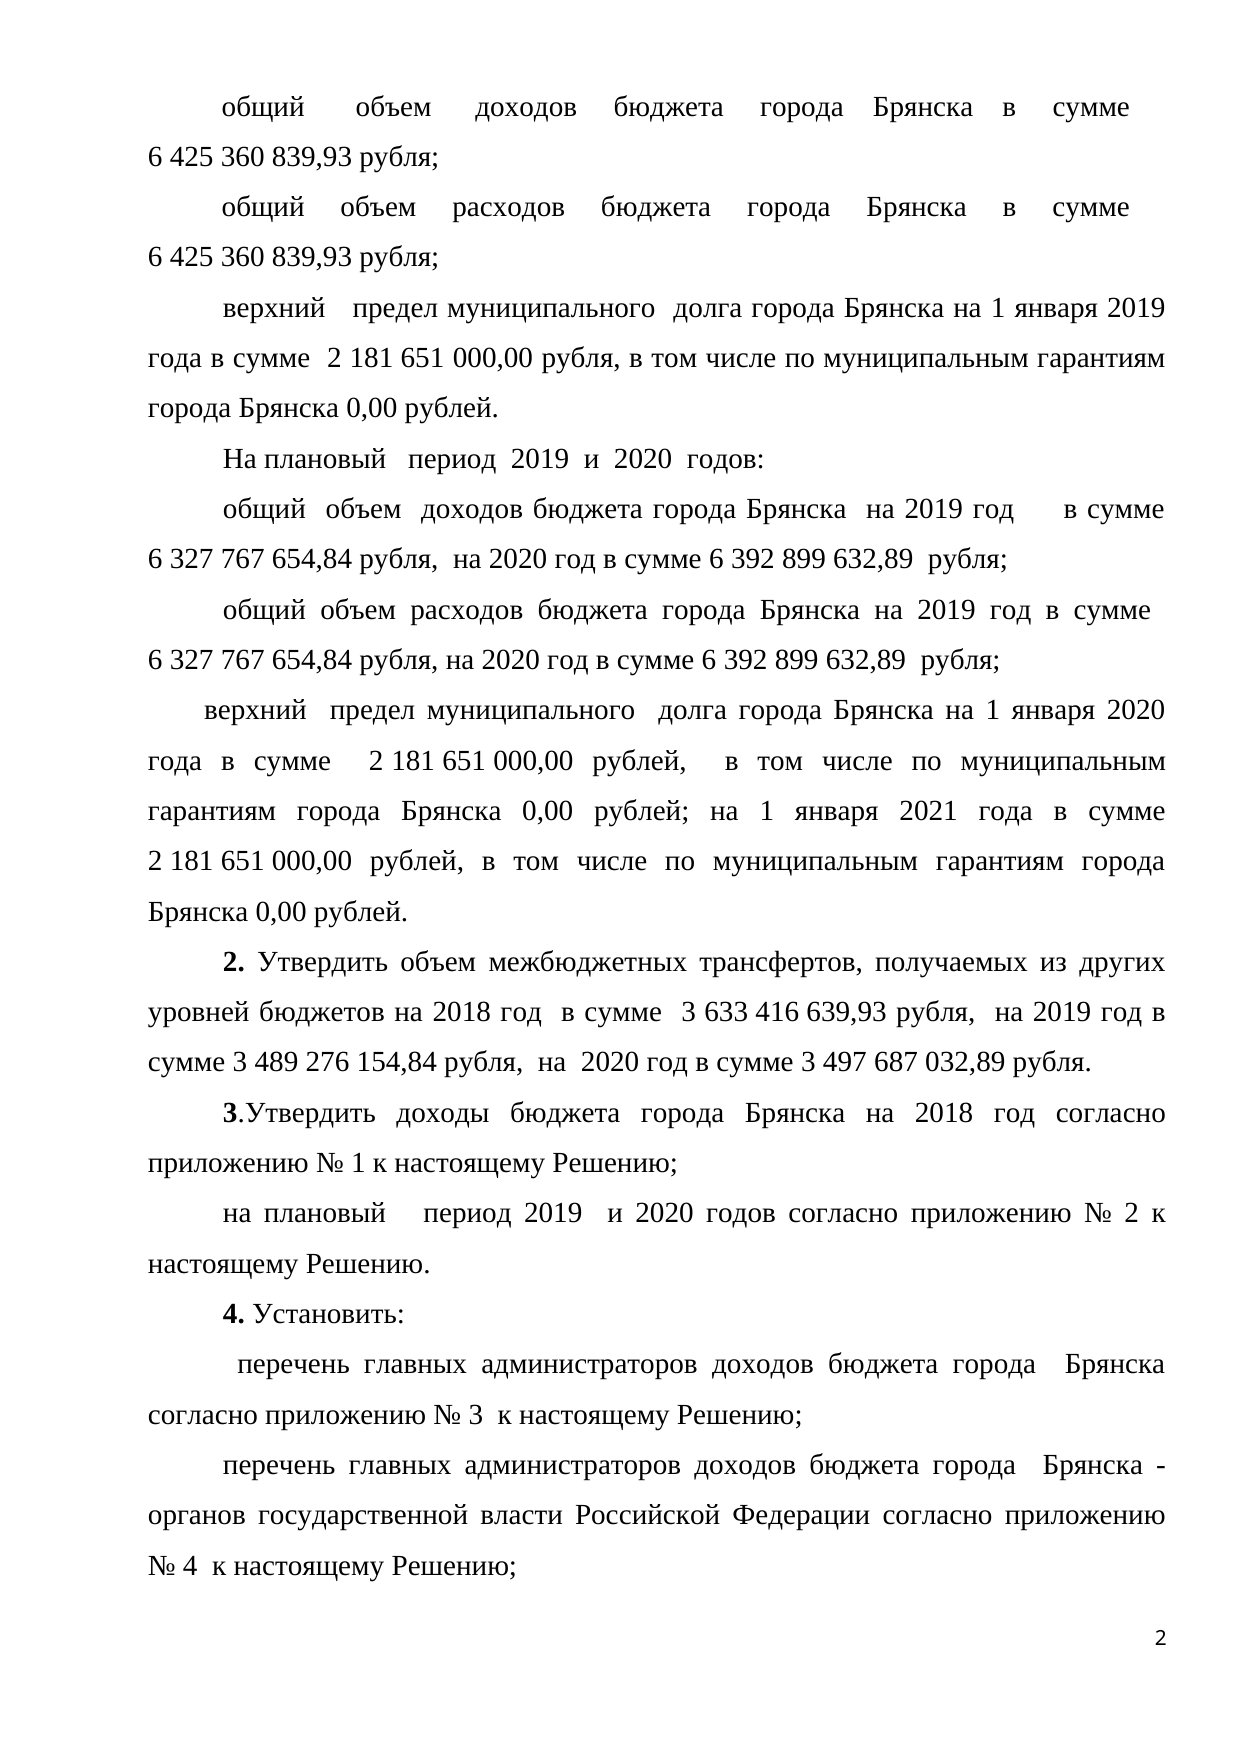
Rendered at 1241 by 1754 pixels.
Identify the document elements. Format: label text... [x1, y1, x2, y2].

text общий объем расходов бюджета города Брянска на 2019 год в сумме 6 327 767 654,84 рубля, на 2020 год в сумме 6 392 899 632,89 рубля; [148, 592, 1166, 676]
list общий объем расходов бюджета города Брянска в сумме 6 425 360 839,93 рубля; [148, 189, 1166, 273]
list общий объем доходов бюджета города Брянска в сумме 6 425 360 839,93 рубля; [148, 89, 1166, 172]
text на плановый период 2019 и 2020 годов согласно приложению № 2 к настоящему Решению. [148, 1196, 1166, 1279]
text 3.Утвердить доходы бюджета города Брянска на 2018 год согласно приложению № 1 к настоящему Решению; [148, 1095, 1166, 1179]
text 4. Установить: [148, 1296, 1166, 1330]
text На плановый период 2019 и 2020 годов: [148, 441, 1166, 474]
text общий объем доходов бюджета города Брянска на 2019 год в сумме 6 327 767 654,84 рубля, на 2020 год в сумме 6 392 899 632,89 рубля; [148, 491, 1166, 575]
text верхний предел муниципального долга города Брянска на 1 января 2019 года в сумме 2 181 651 000,00 рубля, в том числе по муниципальным гарантиям города Брянска 0,00 рублей. [148, 290, 1166, 424]
text перечень главных администраторов доходов бюджета города Брянска согласно приложению № 3 к настоящему Решению; [148, 1346, 1166, 1430]
text перечень главных администраторов доходов бюджета города Брянска -органов государственной власти Российской Федерации согласно приложению № 4 к настоящему Решению; [148, 1447, 1166, 1581]
text верхний предел муниципального долга города Брянска на 1 января 2020 года в сумме 2 181 651 000,00 рублей, в том числе по муниципальным гарантиям города Брянска 0,00 рублей; на 1 января 2021 года в сумме 2 181 651 000,00 рублей, в том числе по муниципальным гарантиям города Брянска 0,00 рублей. [148, 692, 1166, 927]
text 2. Утвердить объем межбюджетных трансфертов, получаемых из других уровней бюджетов на 2018 год в сумме 3 633 416 639,93 рубля, на 2019 год в сумме 3 489 276 154,84 рубля, на 2020 год в сумме 3 497 687 032,89 рубля. [148, 944, 1166, 1078]
